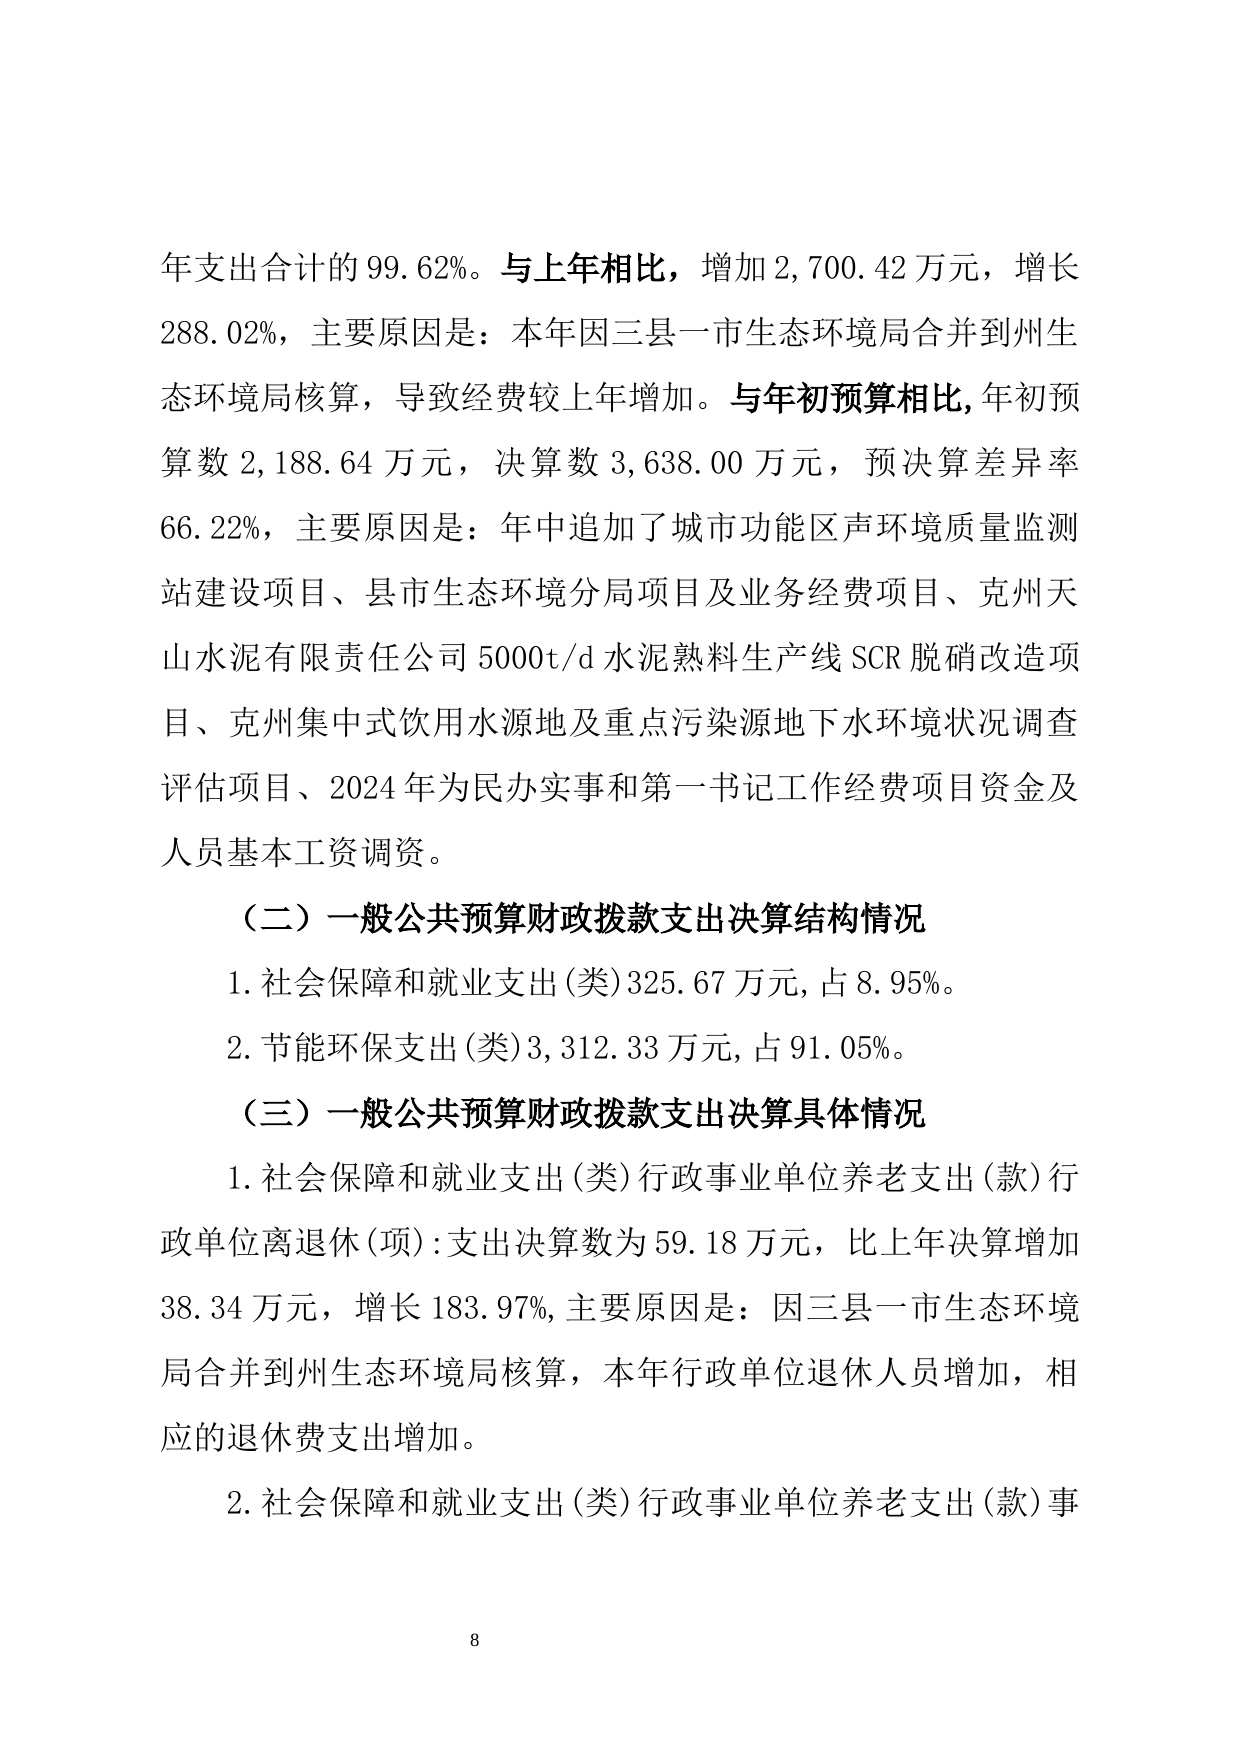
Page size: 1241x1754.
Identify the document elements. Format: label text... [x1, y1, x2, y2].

text 1.社会保障和就业支出(类)325.67万元,占8.95%。 [159, 948, 1081, 1013]
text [159, 233, 1081, 883]
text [159, 1468, 1081, 1533]
text （二）一般公共预算财政拨款支出决算结构情况 [159, 883, 1081, 948]
text （三）一般公共预算财政拨款支出决算具体情况 [159, 1078, 1081, 1143]
text 2.节能环保支出(类)3,312.33万元,占91.05%。 [159, 1013, 1081, 1078]
text 1.社会保障和就业支出(类)行政事业单位养老支出(款)行政单位离退休(项):支出决算数为59.18万元，比上年决算增加38.34万元，增长183.97%,主要原因是：因三县一市生态环境局合并到州生态环境局核算，本年行政单位退休人员增加，相应的退休费支出增加。 [159, 1143, 1081, 1468]
